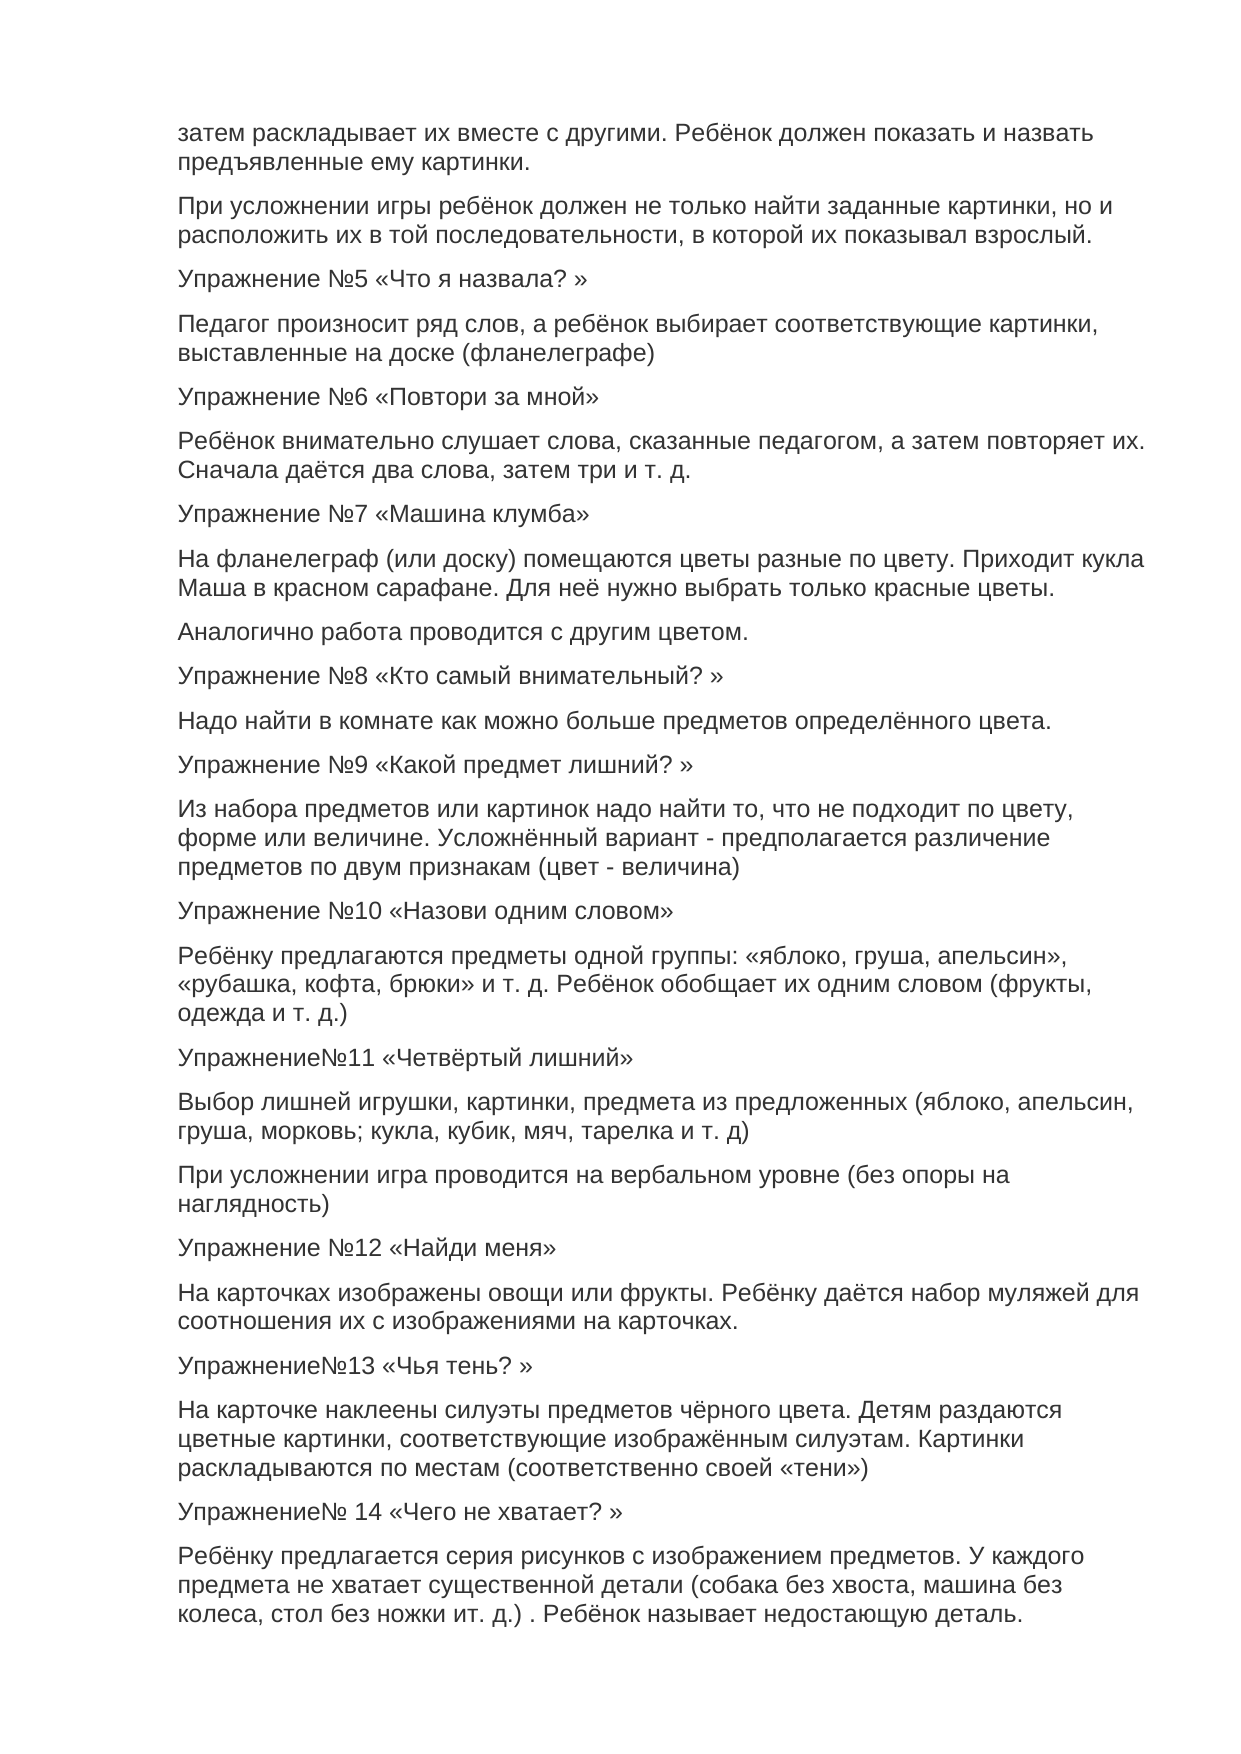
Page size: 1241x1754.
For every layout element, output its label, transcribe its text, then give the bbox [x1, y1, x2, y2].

text Ребёнку предлагаются предметы одной группы: «яблоко, груша, апельсин», «рубашка, кофта, брюки» и т. д. Ребёнок обобщает их одним словом (фрукты, одежда и т. д.) [177, 941, 1152, 1027]
text При усложнении игра проводится на вербальном уровне (без опоры на наглядность) [177, 1160, 1152, 1217]
text На карточках изображены овощи или фрукты. Ребёнку даётся набор муляжей для соотношения их с изображениями на карточках. [177, 1277, 1152, 1335]
text Упражнение №9 «Какой предмет лишний? » [177, 750, 1152, 779]
text Ребёнку предлагается серия рисунков с изображением предметов. У каждого предмета не хватает существенной детали (собака без хвоста, машина без колеса, стол без ножки ит. д.) . Ребёнок называет недостающую деталь. [177, 1541, 1152, 1627]
text Упражнение №5 «Что я назвала? » [177, 264, 1152, 293]
text Упражнение№13 «Чья тень? » [177, 1351, 1152, 1379]
text Упражнение №6 «Повтори за мной» [177, 382, 1152, 411]
text Упражнение№ 14 «Чего не хватает? » [177, 1497, 1152, 1526]
text Выбор лишней игрушки, картинки, предмета из предложенных (яблоко, апельсин, груша, морковь; кукла, кубик, мяч, тарелка и т. д) [177, 1087, 1152, 1144]
text На карточке наклеены силуэты предметов чёрного цвета. Детям раздаются цветные картинки, соответствующие изображённым силуэтам. Картинки раскладываются по местам (соответственно своей «тени») [177, 1395, 1152, 1481]
text Аналогично работа проводится с другим цветом. [177, 617, 1152, 646]
text Упражнение №10 «Назови одним словом» [177, 896, 1152, 925]
text Упражнение №7 «Машина клумба» [177, 499, 1152, 528]
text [177, 118, 1152, 176]
text Из набора предметов или картинок надо найти то, что не подходит по цвету, форме или величине. Усложнённый вариант - предполагается различение предметов по двум признакам (цвет - величина) [177, 794, 1152, 881]
text Упражнение №12 «Найди меня» [177, 1233, 1152, 1262]
text Педагог произносит ряд слов, а ребёнок выбирает соответствующие картинки, выставленные на доске (фланелеграфе) [177, 309, 1152, 366]
text Ребёнок внимательно слушает слова, сказанные педагогом, а затем повторяет их. Сначала даётся два слова, затем три и т. д. [177, 426, 1152, 484]
text Надо найти в комнате как можно больше предметов определённого цвета. [177, 706, 1152, 734]
text На фланелеграф (или доску) помещаются цветы разные по цвету. Приходит кукла Маша в красном сарафане. Для неё нужно выбрать только красные цветы. [177, 544, 1152, 601]
text Упражнение№11 «Четвёртый лишний» [177, 1042, 1152, 1071]
text Упражнение №8 «Кто самый внимательный? » [177, 661, 1152, 690]
text При усложнении игры ребёнок должен не только найти заданные картинки, но и расположить их в той последовательности, в которой их показывал взрослый. [177, 191, 1152, 249]
